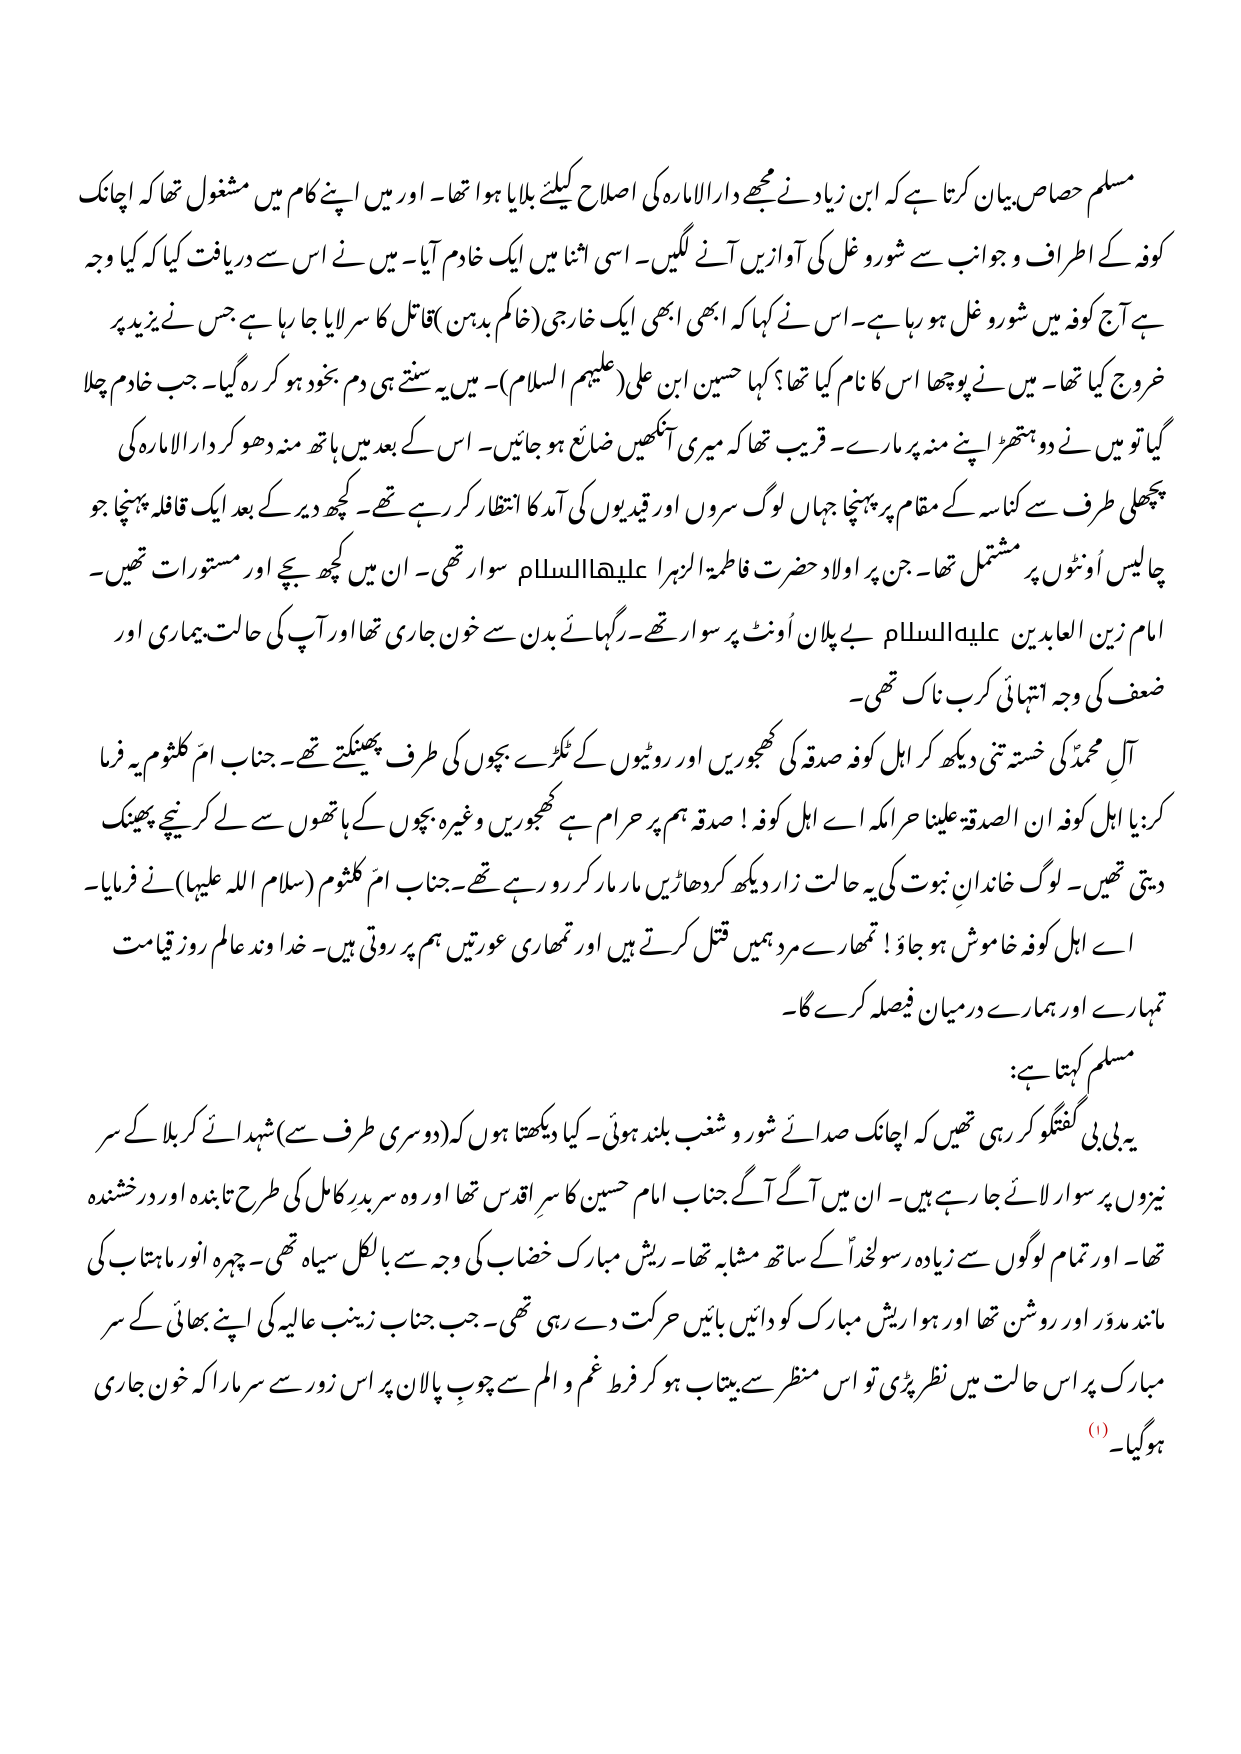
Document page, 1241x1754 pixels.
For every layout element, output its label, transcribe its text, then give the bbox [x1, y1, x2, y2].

text یہ بی بی گفتگو کر رہی تھیں کہ اچانک صدائے شور و شغب بلند ہوئی۔ کیا دیکھتا ہوں کہ(دوسری طرف سے)شہدائے کربلا کے سر نیزوں پر سوار لائے جا رہے ہیں۔ ان میں آگے آگے جناب امام حسین کا سرِ اقدس تھا اور وہ سر بدرِ کامل کی طرح تابندہ اور درخشندہ تھا۔ اور تمام لوگوں سے زیادہ رسولخداؐ کے ساتھ مشابہ تھا۔ ریش مبارک خضاب کی وجہ سے بالکل سیاہ تھی۔ چہرہ انور ماہتاب کی مانند مدوّر اور روشن تھا اور ہوا ریش مبارک کو دائیں بائیں حرکت دے رہی تھی۔ جب جناب زینب عالیہ کی اپنے بھائی کے سر مبارک پر اس حالت میں نظر پڑی تو اس منظر سے بیتاب ہو کر فرط غم و الم سے چوبِ پالان پر اس زور سے سر مارا کہ خون جاری ہوگیا۔(١) [75, 1094, 1165, 1469]
text آلِ محمدؐ کی خستہ تنی دیکھ کر اہل کوفہ صدقہ کی کھجوریں اور روٹیوں کے ٹکڑے بچوں کی طرف پھینکتے تھے۔ جناب امّ کلثوم یہ فرما کر:یا اہل کوفہ ان الصدقۃ علینا حرامکہ اے اہل کوفہ! صدقہ ہم پر حرام ہے کھجوریں وغیرہ بچوں کے ہاتھوں سے لے کر نیچے پھینک دیتی تھیں۔ لوگ خاندانِ نبوت کی یہ حالت زار دیکھ کردھاڑیں مار مار کر رو رہے تھے۔جناب امّ کلثوم (سلام اللہ علیہا)نے فرمایا۔ [75, 719, 1165, 907]
text اے اہل کوفہ خاموش ہو جاؤ! تمھارے مرد ہمیں قتل کرتے ہیں اور تمھاری عورتیں ہم پر روتی ہیں۔ خدا وند عالم روز قیامت تمہارے اور ہمارے درمیان فیصلہ کرے گا۔ [75, 907, 1165, 1032]
text مسلم کہتا ہے: [75, 1032, 1165, 1094]
text مسلم حصاص بیان کرتا ہے کہ ابن زیاد نے مجھے دارالامارہ کی اصلاح کیلئے بلایا ہوا تھا۔ اور میں اپنے کام میں مشغول تھا کہ اچانک کوفہ کے اطراف و جوانب سے شورو غل کی آوازیں آنے لگیں۔ اسی اثنا میں ایک خادم آیا۔ میں نے اس سے دریافت کیا کہ کیا وجہ ہے آج کوفہ میں شورو غل ہو رہا ہے۔اس نے کہا کہ ابھی ابھی ایک خارجی(خاکم بدہن )قاتل کا سر لایا جا رہا ہے جس نے یزید پر خروج کیا تھا۔ میں نے پوچھا اس کا نام کیا تھا؟ کہا حسین ابن علی(علیہم السلام)۔ میں یہ سنتے ہی دم بخود ہو کر رہ گیا۔ جب خادم چلا گیا تو میں نے دوہتھڑ اپنے منہ پر مارے۔ قریب تھا کہ میری آنکھیں ضائع ہو جائیں۔ اس کے بعد میں ہاتھ منہ دھو کر دارالامارہ کی پچھلی طرف سے کناسہ کے مقام پر پہنچا جہاں لوگ سروں اور قیدیوں کی آمد کا انتظار کر رہے تھے۔ کچھ دیر کے بعد ایک قافلہ پہنچا جو چالیس اُونٹوں پر مشتمل تھا۔ جن پر اولاد حضرت فاطمۃ الزہرا عليها‌السلام سوار تھی۔ ان میں کچھ بچے اور مستورات تھیں۔ امام زین العابدین عليه‌السلام بے پلان اُونٹ پر سوار تھے۔رگہائے بدن سے خون جاری تھااور آپ کی حالت بیماری اور ضعف کی وجہ انتہائی کرب ناک تھی۔ [75, 156, 1165, 719]
